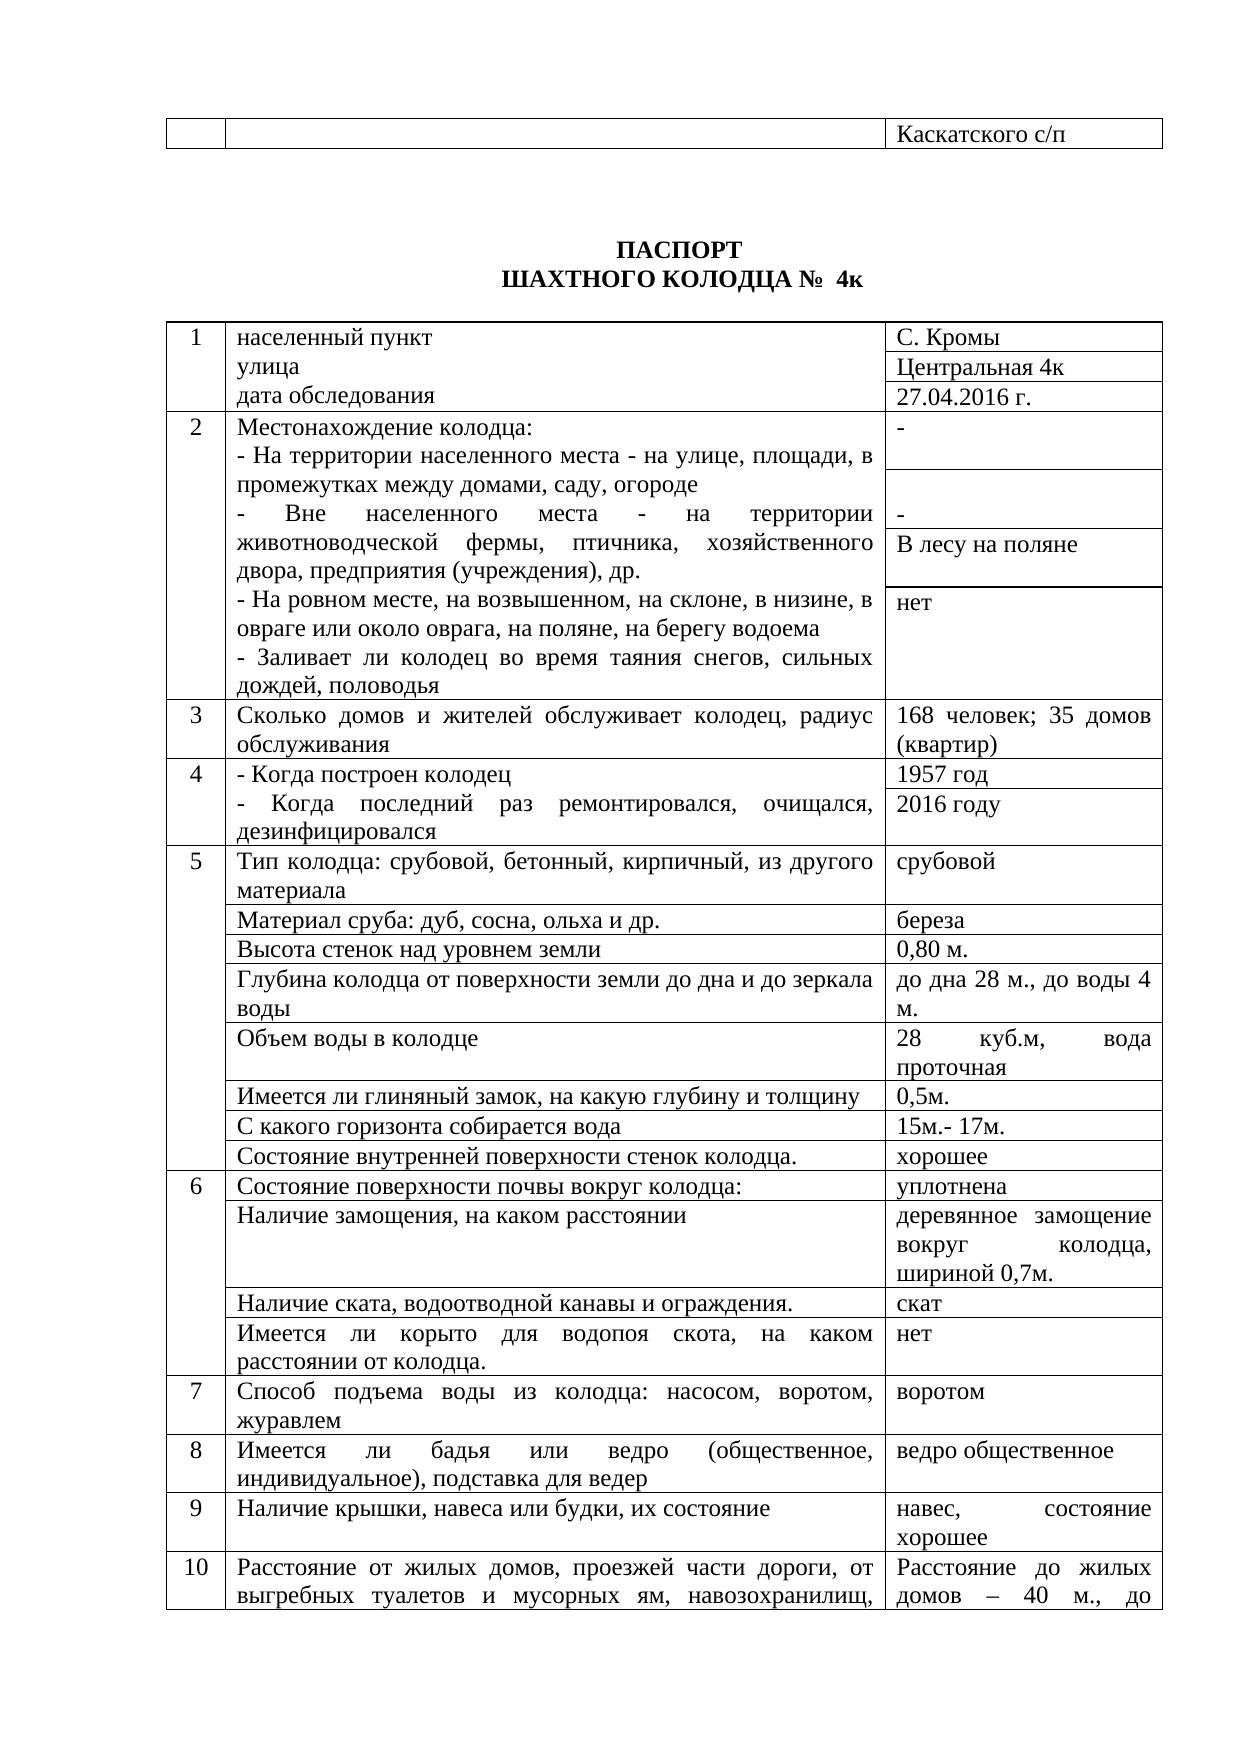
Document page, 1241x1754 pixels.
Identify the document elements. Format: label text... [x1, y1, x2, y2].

table_cell - Когда построен колодец - Когда последний раз ремонтировался, очищался, дезинфицировался [226, 759, 885, 845]
table_cell 2016 году [886, 789, 1162, 845]
table_cell 1957 год [886, 759, 1162, 788]
table_cell 4 [167, 759, 225, 845]
table_cell Имеется ли корыто для водопоя скота, на каком расстоянии от колодца. [226, 1318, 885, 1375]
table_cell береза [886, 905, 1162, 933]
table_cell 5 [167, 846, 225, 1170]
table_cell . [886, 935, 1162, 963]
table_cell 6 [167, 1171, 225, 1375]
table_cell Наличие ската, водоотводной канавы и ограждения. [226, 1288, 885, 1317]
table_cell Наличие замощения, на каком расстоянии [226, 1201, 885, 1287]
text ПАСПОРТ [177, 235, 1152, 264]
table_cell Местонахождение колодца: - На территории населенного места - на улице, площади, в промежутках между домами, саду, огороде - Вне населенного места - на территории животноводческой фермы, птичника, хозяйственного двора, предприятия (учреждения), др. - На ровном месте, на возвышенном, на склоне, в низине, в овраге или около оврага, на поляне, на берегу водоема - Заливает ли колодец во время таяния снегов, сильных дождей, половодья [226, 412, 885, 699]
table_cell С какого горизонта собирается вода [226, 1111, 885, 1140]
table_cell 16 [167, 119, 225, 148]
table_cell скат [886, 1288, 1162, 1317]
table_cell 0,5м. [886, 1081, 1162, 1110]
table_cell 2 [167, 412, 225, 699]
text ШАХТНОГО КОЛОДЦА № 4к [177, 264, 1152, 293]
table_cell 9 [167, 1493, 225, 1551]
table_cell 7 [167, 1376, 225, 1434]
table_cell уплотнена [886, 1171, 1162, 1199]
table_cell Объем воды в колодце [226, 1023, 885, 1080]
table_cell 15м.- 17м. [886, 1111, 1162, 1140]
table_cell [226, 1552, 885, 1609]
table_cell Материал сруба: дуб, сосна, ольха и др. [226, 905, 885, 933]
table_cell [886, 1552, 1162, 1609]
table_cell хорошее [886, 1141, 1162, 1170]
table_cell Состояние внутренней поверхности стенок колодца. [226, 1141, 885, 1170]
table_cell Имеется ли глиняный замок, на какую глубину и толщину [226, 1081, 885, 1110]
table_cell 8 [167, 1435, 225, 1492]
table_cell срубовой [886, 846, 1162, 904]
table_cell воротом [886, 1376, 1162, 1434]
table_cell ведро общественное [886, 1435, 1162, 1492]
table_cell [226, 119, 885, 148]
table_cell Состояние поверхности почвы вокруг колодца: [226, 1171, 885, 1199]
table_cell - [886, 412, 1162, 469]
table_cell навес, состояние хорошее [886, 1493, 1162, 1551]
table_header населенный пункт улица дата обследования [226, 323, 885, 411]
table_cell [886, 119, 1162, 148]
table_cell до дна ., до воды . [886, 964, 1162, 1022]
table_cell Имеется ли бадья или ведро (общественное, индивидуальное), подставка для ведер [226, 1435, 885, 1492]
table_cell Тип колодца: срубовой, бетонный, кирпичный, из другого материала [226, 846, 885, 904]
table_cell Способ подъема воды из колодца: насосом, воротом, журавлем [226, 1376, 885, 1434]
table_cell 10 [167, 1552, 225, 1609]
table_cell 27.04.2016 г. [886, 382, 1162, 411]
table_cell Высота стенок над уровнем земли [226, 935, 885, 963]
table_header С. Кромы [886, 323, 1162, 351]
table_cell Наличие крышки, навеса или будки, их состояние [226, 1493, 885, 1551]
table_header 1 [167, 323, 225, 411]
table_cell нет [886, 1318, 1162, 1375]
table_cell нет [886, 588, 1162, 699]
table_cell - [886, 470, 1162, 528]
table_cell деревянное замощение вокруг колодца, шириной 0,7м. [886, 1201, 1162, 1287]
table_cell Центральная 4к [886, 352, 1162, 381]
table_cell Сколько домов и жителей обслуживает колодец, радиус обслуживания [226, 700, 885, 758]
table_cell 168 человек; 35 домов (квартир) [886, 700, 1162, 758]
table_cell Глубина колодца от поверхности земли до дна и до зеркала воды [226, 964, 885, 1022]
table_cell В лесу на поляне [886, 529, 1162, 586]
table_cell 3 [167, 700, 225, 758]
table_cell 28 куб.м, вода проточная [886, 1023, 1162, 1080]
